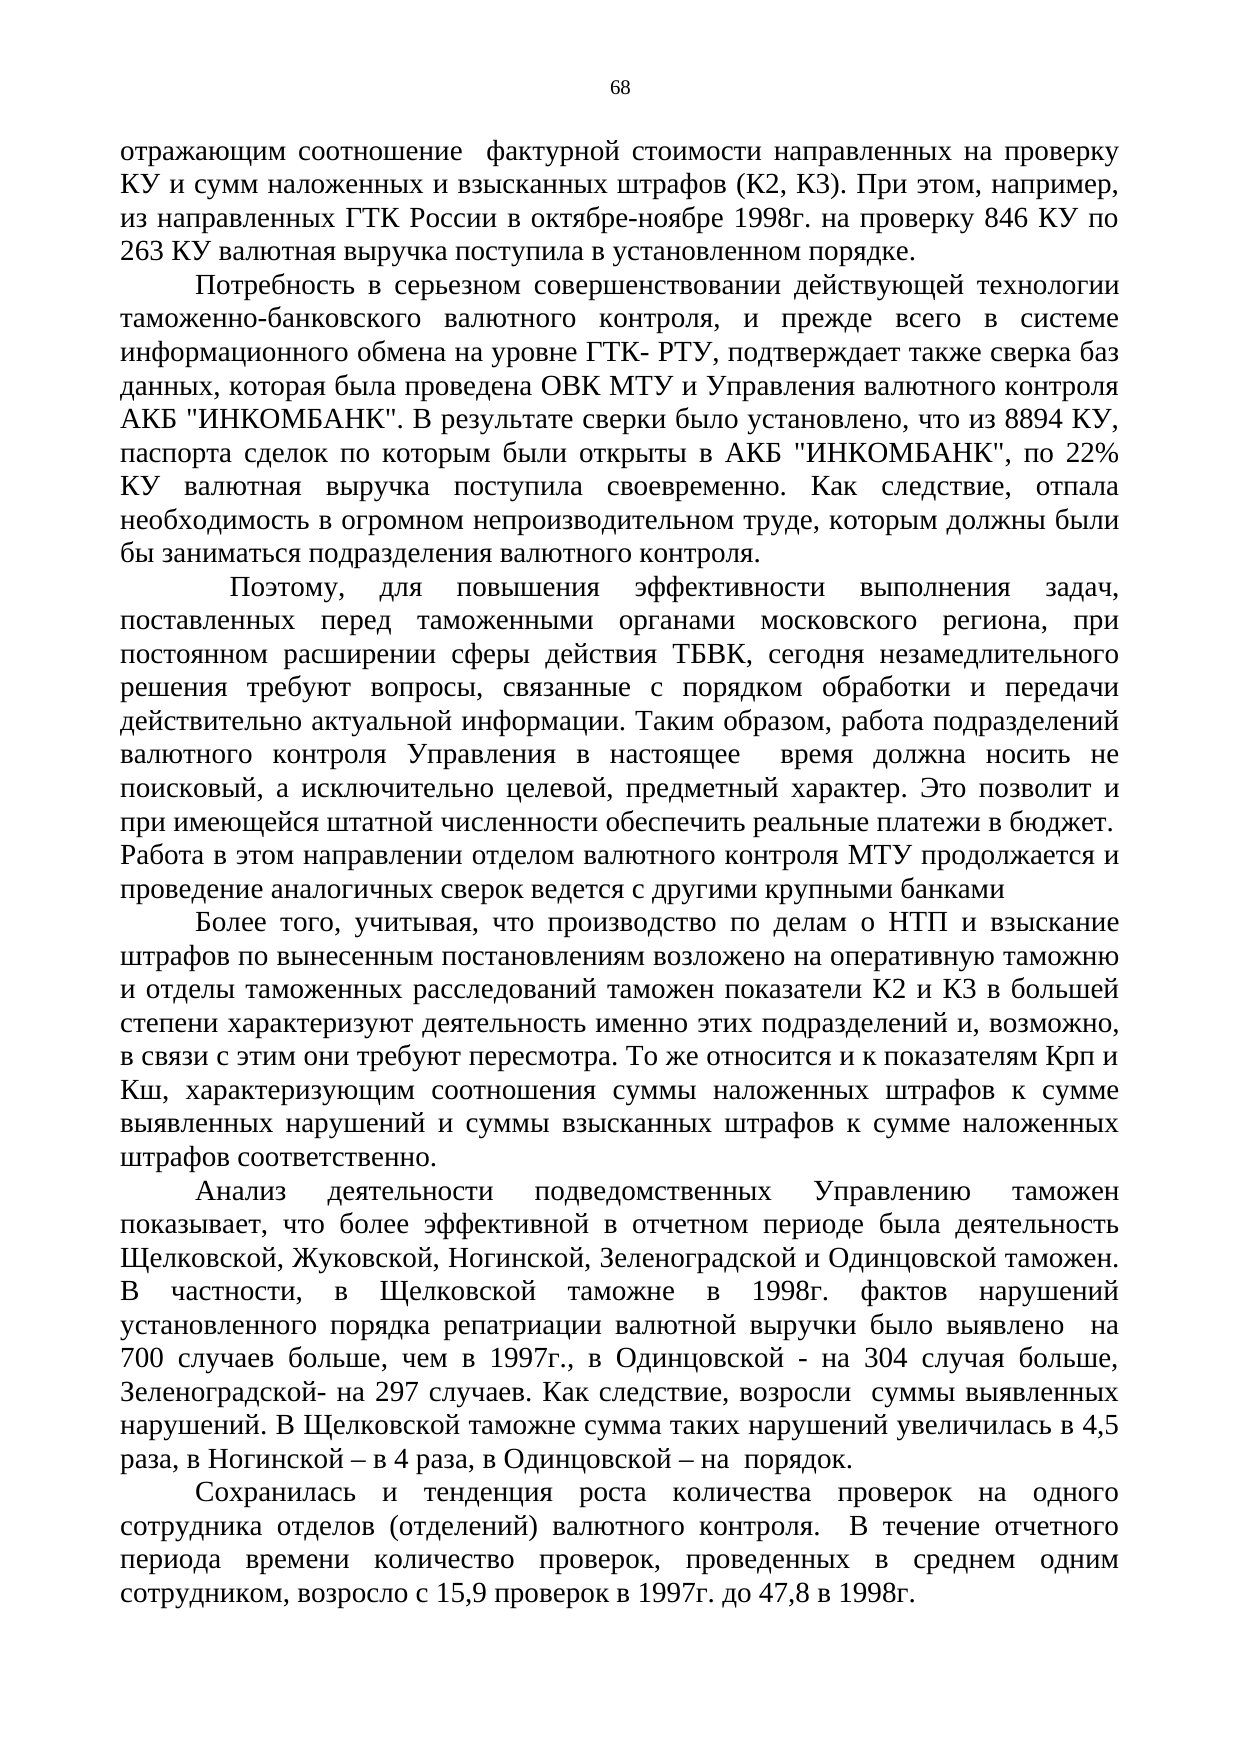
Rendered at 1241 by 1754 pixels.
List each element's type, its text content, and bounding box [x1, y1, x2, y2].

text Анализ деятельности подведомственных Управлению таможен показывает, что более эффективной в отчетном периоде была деятельность Щелковской, Жуковской, Ногинской, Зеленоградской и Одинцовской таможен. В частности, в Щелковской таможне в 1998г. фактов нарушений установленного порядка репатриации валютной выручки было выявлено на 700 случаев больше, чем в 1997г., в Одинцовской - на 304 случая больше, Зеленоградской- на 297 случаев. Как следствие, возросли суммы выявленных нарушений. В Щелковской таможне сумма таких нарушений увеличилась в 4,5 раза, в Ногинской – в 4 раза, в Одинцовской – на порядок. [120, 1173, 1120, 1474]
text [120, 133, 1120, 267]
text Сохранилась и тенденция роста количества проверок на одного сотрудника отделов (отделений) валютного контроля. В течение отчетного периода времени количество проверок, проведенных в среднем одним сотрудником, возросло с 15,9 проверок в 1997г. до 47,8 в 1998г. [120, 1474, 1120, 1609]
text Потребность в серьезном совершенствовании действующей технологии таможенно-банковского валютного контроля, и прежде всего в системе информационного обмена на уровне ГТК- РТУ, подтверждает также сверка баз данных, которая была проведена ОВК МТУ и Управления валютного контроля АКБ "ИНКОМБАНК". В результате сверки было установлено, что из 8894 КУ, паспорта сделок по которым были открыты в АКБ "ИНКОМБАНК", по 22% КУ валютная выручка поступила своевременно. Как следствие, отпала необходимость в огромном непроизводительном труде, которым должны были бы заниматься подразделения валютного контроля. [120, 267, 1120, 569]
text Работа в этом направлении отделом валютного контроля МТУ продолжается и проведение аналогичных сверок ведется с другими крупными банками [120, 837, 1120, 904]
text Более того, учитывая, что производство по делам о НТП и взыскание штрафов по вынесенным постановлениям возложено на оперативную таможню и отделы таможенных расследований таможен показатели К2 и К3 в большей степени характеризуют деятельность именно этих подразделений и, возможно, в связи с этим они требуют пересмотра. То же относится и к показателям Крп и Кш, характеризующим соотношения суммы наложенных штрафов к сумме выявленных нарушений и суммы взысканных штрафов к сумме наложенных штрафов соответственно. [120, 904, 1120, 1173]
text Поэтому, для повышения эффективности выполнения задач, поставленных перед таможенными органами московского региона, при постоянном расширении сферы действия ТБВК, сегодня незамедлительного решения требуют вопросы, связанные с порядком обработки и передачи действительно актуальной информации. Таким образом, работа подразделений валютного контроля Управления в настоящее время должна носить не поисковый, а исключительно целевой, предметный характер. Это позволит и при имеющейся штатной численности обеспечить реальные платежи в бюджет. [120, 569, 1120, 837]
